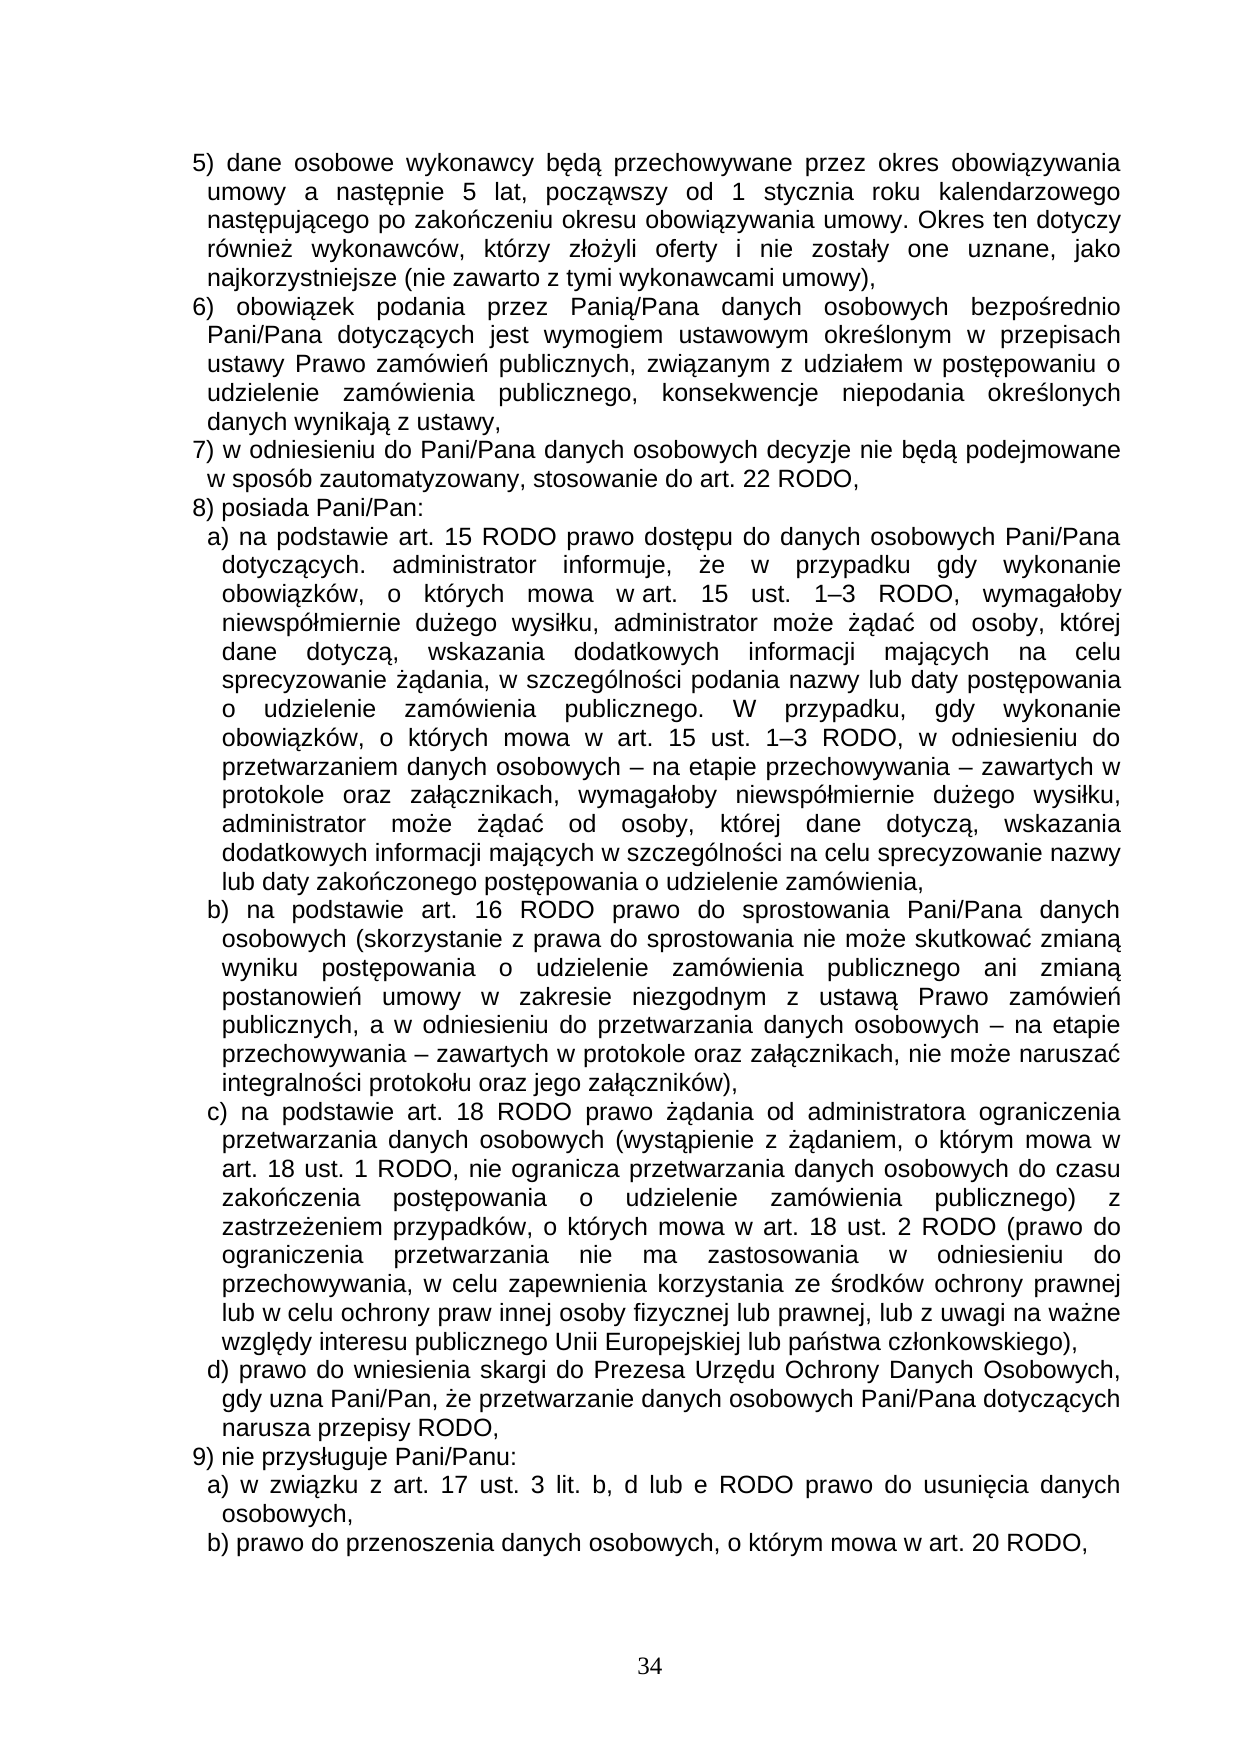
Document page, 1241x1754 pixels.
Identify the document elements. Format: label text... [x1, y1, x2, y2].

text a) w związku z art. 17 ust. 3 lit. b, d lub e RODO prawo do usunięcia danych osobowych, [207, 1470, 1122, 1528]
text 8) posiada Pani/Pan: [192, 493, 1122, 521]
text 5) dane osobowe wykonawcy będą przechowywane przez okres obowiązywania umowy a następnie 5 lat, począwszy od 1 stycznia roku kalendarzowego następującego po zakończeniu okresu obowiązywania umowy. Okres ten dotyczy również wykonawców, którzy złożyli oferty i nie zostały one uznane, jako najkorzystniejsze (nie zawarto z tymi wykonawcami umowy), [192, 148, 1122, 291]
text b) prawo do przenoszenia danych osobowych, o którym mowa w art. 20 RODO, [207, 1528, 1122, 1556]
text 9) nie przysługuje Pani/Panu: [192, 1441, 1122, 1470]
text 7) w odniesieniu do Pani/Pana danych osobowych decyzje nie będą podejmowane w sposób zautomatyzowany, stosowanie do art. 22 RODO, [192, 435, 1122, 493]
text d) prawo do wniesienia skargi do Prezesa Urzędu Ochrony Danych Osobowych, gdy uzna Pani/Pan, że przetwarzanie danych osobowych Pani/Pana dotyczących narusza przepisy RODO, [207, 1355, 1122, 1441]
text a) na podstawie art. 15 RODO prawo dostępu do danych osobowych Pani/Pana dotyczących. administrator informuje, że w przypadku gdy wykonanie obowiązków, o których mowa w art. 15 ust. 1–3 RODO, wymagałoby niewspółmiernie dużego wysiłku, administrator może żądać od osoby, której dane dotyczą, wskazania dodatkowych informacji mających na celu sprecyzowanie żądania, w szczególności podania nazwy lub daty postępowania o udzielenie zamówienia publicznego. W przypadku, gdy wykonanie obowiązków, o których mowa w art. 15 ust. 1–3 RODO, w odniesieniu do przetwarzaniem danych osobowych – na etapie przechowywania – zawartych w protokole oraz załącznikach, wymagałoby niewspółmiernie dużego wysiłku, administrator może żądać od osoby, której dane dotyczą, wskazania dodatkowych informacji mających w szczególności na celu sprecyzowanie nazwy lub daty zakończonego postępowania o udzielenie zamówienia, [207, 521, 1122, 895]
text b) na podstawie art. 16 RODO prawo do sprostowania Pani/Pana danych osobowych (skorzystanie z prawa do sprostowania nie może skutkować zmianą wyniku postępowania o udzielenie zamówienia publicznego ani zmianą postanowień umowy w zakresie niezgodnym z ustawą Prawo zamówień publicznych, a w odniesieniu do przetwarzania danych osobowych – na etapie przechowywania – zawartych w protokole oraz załącznikach, nie może naruszać integralności protokołu oraz jego załączników), [207, 895, 1122, 1096]
text 6) obowiązek podania przez Panią/Pana danych osobowych bezpośrednio Pani/Pana dotyczących jest wymogiem ustawowym określonym w przepisach ustawy Prawo zamówień publicznych, związanym z udziałem w postępowaniu o udzielenie zamówienia publicznego, konsekwencje niepodania określonych danych wynikają z ustawy, [192, 291, 1122, 435]
text c) na podstawie art. 18 RODO prawo żądania od administratora ograniczenia przetwarzania danych osobowych (wystąpienie z żądaniem, o którym mowa w art. 18 ust. 1 RODO, nie ogranicza przetwarzania danych osobowych do czasu zakończenia postępowania o udzielenie zamówienia publicznego) z zastrzeżeniem przypadków, o których mowa w art. 18 ust. 2 RODO (prawo do ograniczenia przetwarzania nie ma zastosowania w odniesieniu do przechowywania, w celu zapewnienia korzystania ze środków ochrony prawnej lub w celu ochrony praw innej osoby fizycznej lub prawnej, lub z uwagi na ważne względy interesu publicznego Unii Europejskiej lub państwa członkowskiego), [207, 1096, 1122, 1355]
